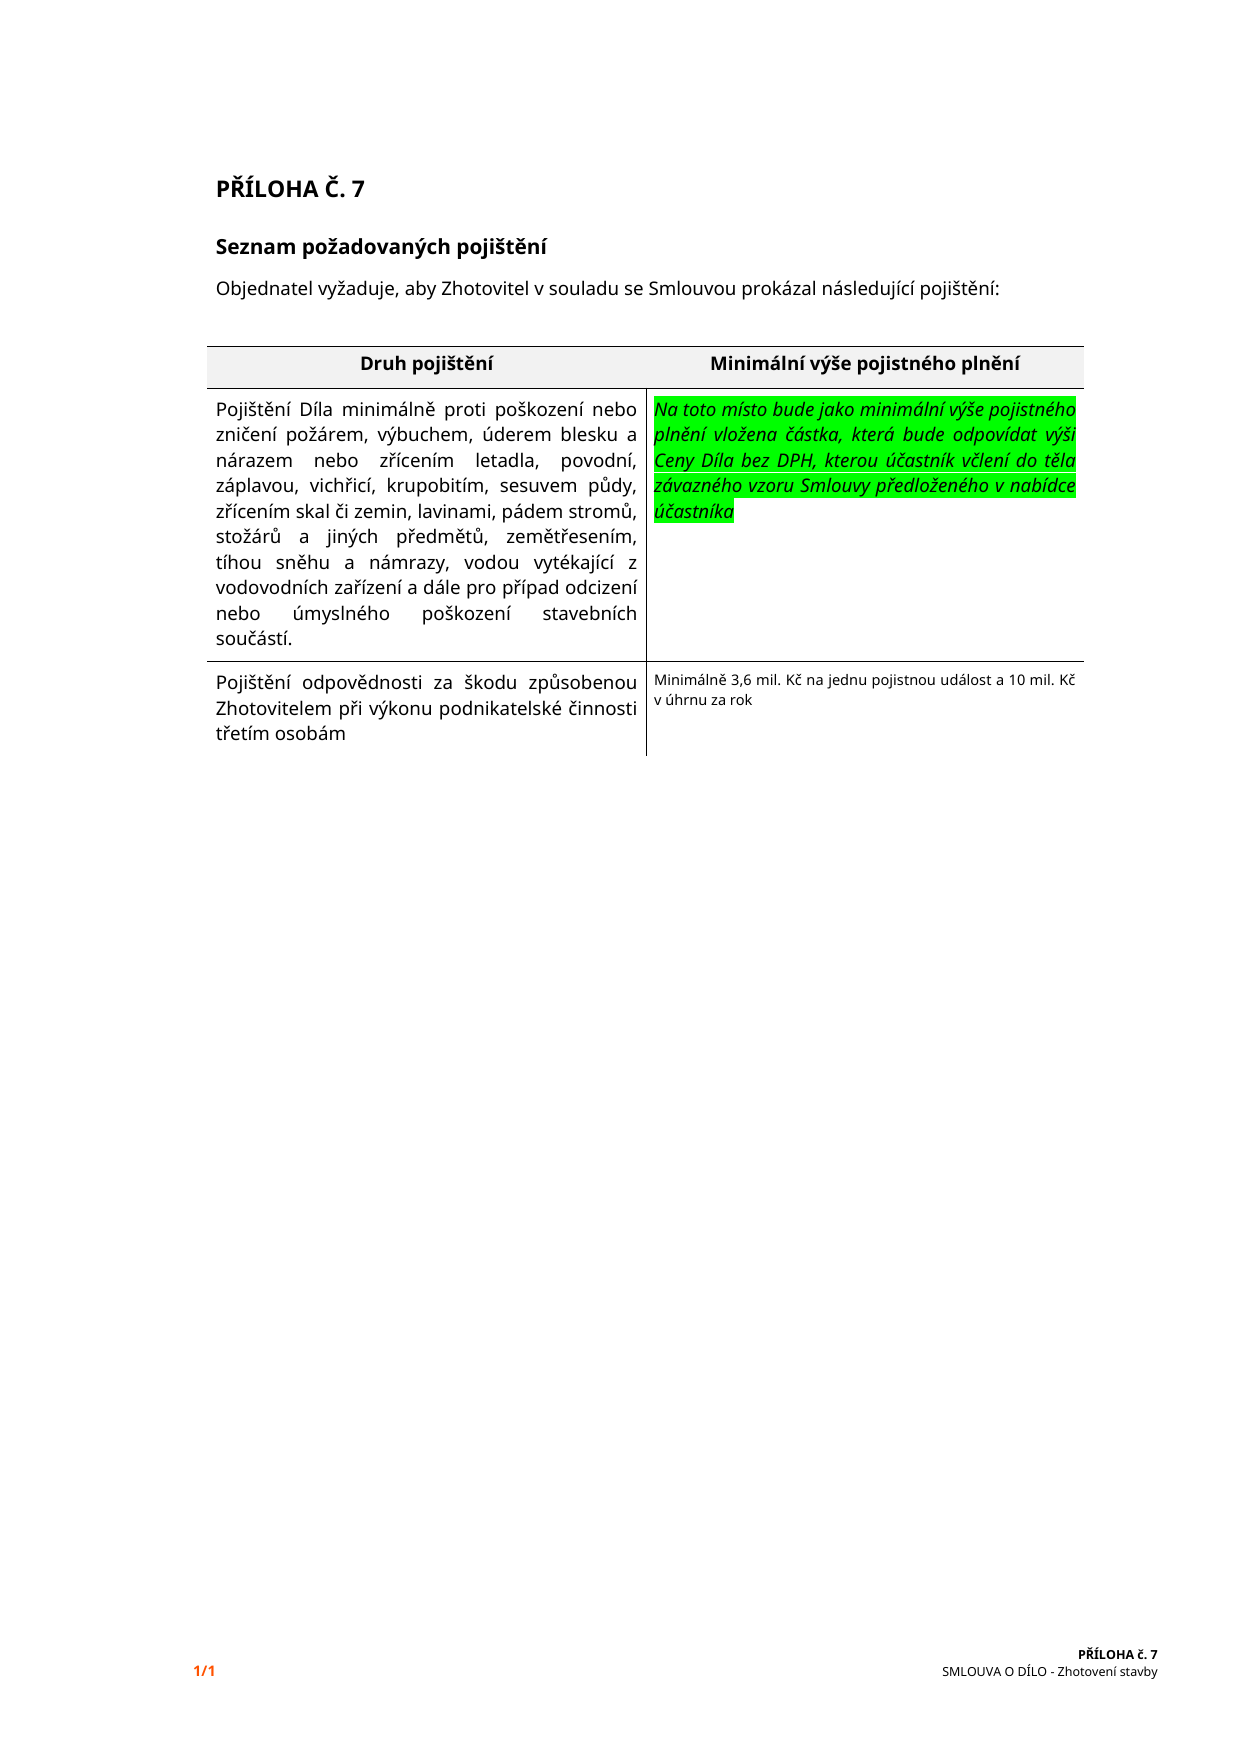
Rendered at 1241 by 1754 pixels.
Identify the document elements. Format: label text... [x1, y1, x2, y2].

text Příloha č. 7 [216, 172, 1093, 204]
table_header Minimální výše pojistného plnění [646, 347, 1084, 388]
table_header Druh pojištění [207, 347, 646, 388]
table_cell Na toto místo bude jako minimální výše pojistného plnění vložena částka, která bude odpovídat výši Ceny Díla bez DPH, kterou účastník včlení do těla závazného vzoru Smlouvy předloženého v nabídce účastníka [647, 389, 1084, 661]
text Seznam požadovaných pojištění [216, 232, 1093, 260]
table_cell Minimálně 3,6 mil. Kč na jednu pojistnou událost a 10 mil. Kč v úhrnu za rok [647, 662, 1084, 756]
table_cell Pojištění Díla minimálně proti poškození nebo zničení požárem, výbuchem, úderem blesku a nárazem nebo zřícením letadla, povodní, záplavou, vichřicí, krupobitím, sesuvem půdy, zřícením skal či zemin, lavinami, pádem stromů, stožárů a jiných předmětů, zemětřesením, tíhou sněhu a námrazy, vodou vytékající z vodovodních zařízení a dále pro případ odcizení nebo úmyslného poškození stavebních součástí. [207, 389, 646, 661]
table_cell Pojištění odpovědnosti za škodu způsobenou Zhotovitelem při výkonu podnikatelské činnosti třetím osobám [207, 662, 646, 756]
text Objednatel vyžaduje, aby Zhotovitel v souladu se Smlouvou prokázal následující pojištění: [216, 276, 1093, 301]
